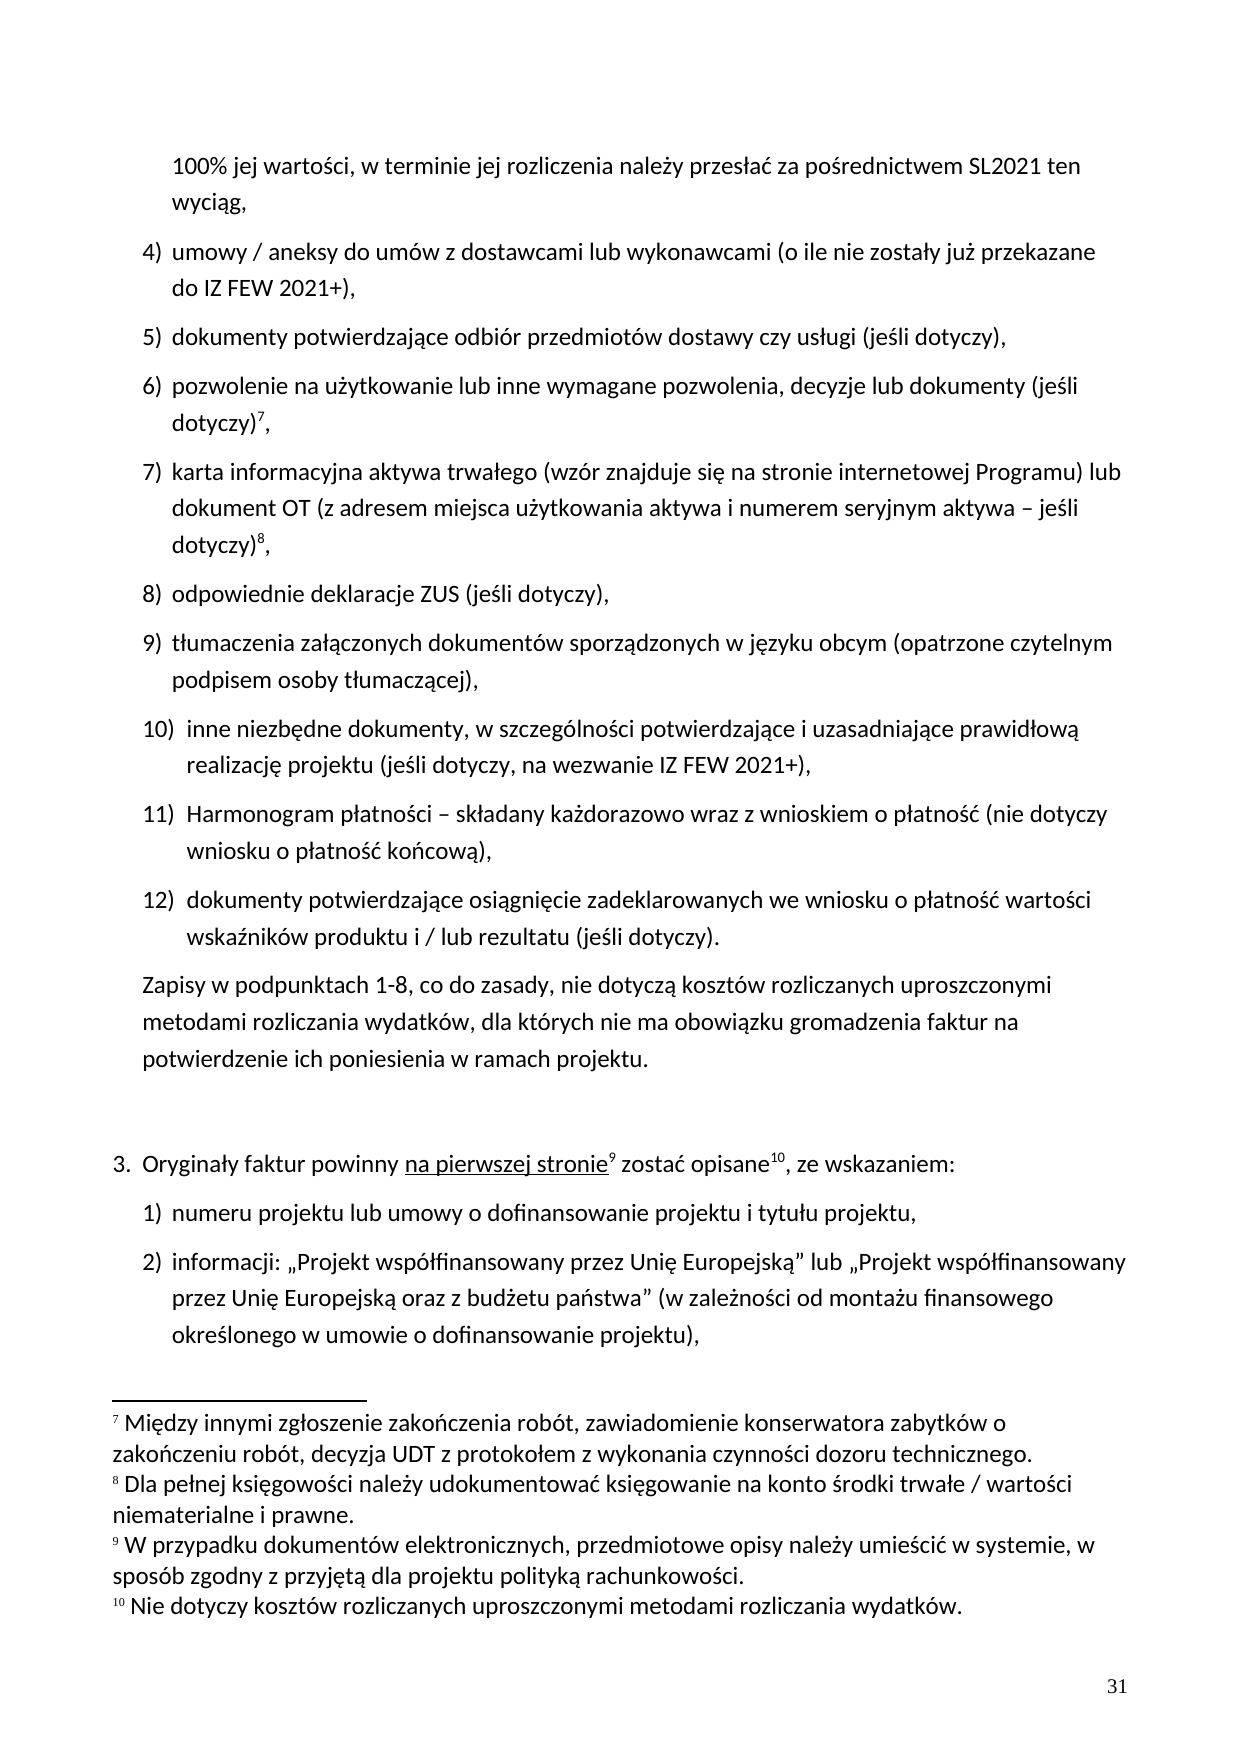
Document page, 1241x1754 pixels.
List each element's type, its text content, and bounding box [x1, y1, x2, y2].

list Oryginały faktur powinny na pierwszej stronie zostać opisane, ze wskazaniem: [112, 1148, 1128, 1178]
list karta informacyjna aktywa trwałego (wzór znajduje się na stronie internetowej Programu) lub dokument OT (z adresem miejsca użytkowania aktywa i numerem seryjnym aktywa – jeśli dotyczy), [142, 456, 1128, 559]
list dokumenty potwierdzające odbiór przedmiotów dostawy czy usługi (jeśli dotyczy), [142, 321, 1128, 352]
list pozwolenie na użytkowanie lub inne wymagane pozwolenia, decyzje lub dokumenty (jeśli dotyczy), [142, 370, 1128, 437]
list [142, 150, 1128, 217]
list informacji: „Projekt współfinansowany przez Unię Europejską” lub „Projekt współfinansowany przez Unię Europejską oraz z budżetu państwa” (w zależności od montażu finansowego określonego w umowie o dofinansowanie projektu), [142, 1246, 1128, 1349]
list umowy / aneksy do umów z dostawcami lub wykonawcami (o ile nie zostały już przekazane do IZ FEW 2021+), [142, 236, 1128, 303]
text Zapisy w podpunktach 1-8, co do zasady, nie dotyczą kosztów rozliczanych uproszczonymi metodami rozliczania wydatków, dla których nie ma obowiązku gromadzenia faktur na potwierdzenie ich poniesienia w ramach projektu. [142, 970, 1128, 1073]
list odpowiednie deklaracje ZUS (jeśli dotyczy), [142, 578, 1128, 609]
list inne niezbędne dokumenty, w szczególności potwierdzające i uzasadniające prawidłową realizację projektu (jeśli dotyczy, na wezwanie IZ FEW 2021+), [142, 713, 1128, 780]
list numeru projektu lub umowy o dofinansowanie projektu i tytułu projektu, [142, 1197, 1128, 1227]
list dokumenty potwierdzające osiągnięcie zadeklarowanych we wniosku o płatność wartości wskaźników produktu i / lub rezultatu (jeśli dotyczy). [142, 884, 1128, 951]
list Harmonogram płatności – składany każdorazowo wraz z wnioskiem o płatność (nie dotyczy wniosku o płatność końcową), [142, 798, 1128, 866]
list tłumaczenia załączonych dokumentów sporządzonych w języku obcym (opatrzone czytelnym podpisem osoby tłumaczącej), [142, 627, 1128, 694]
